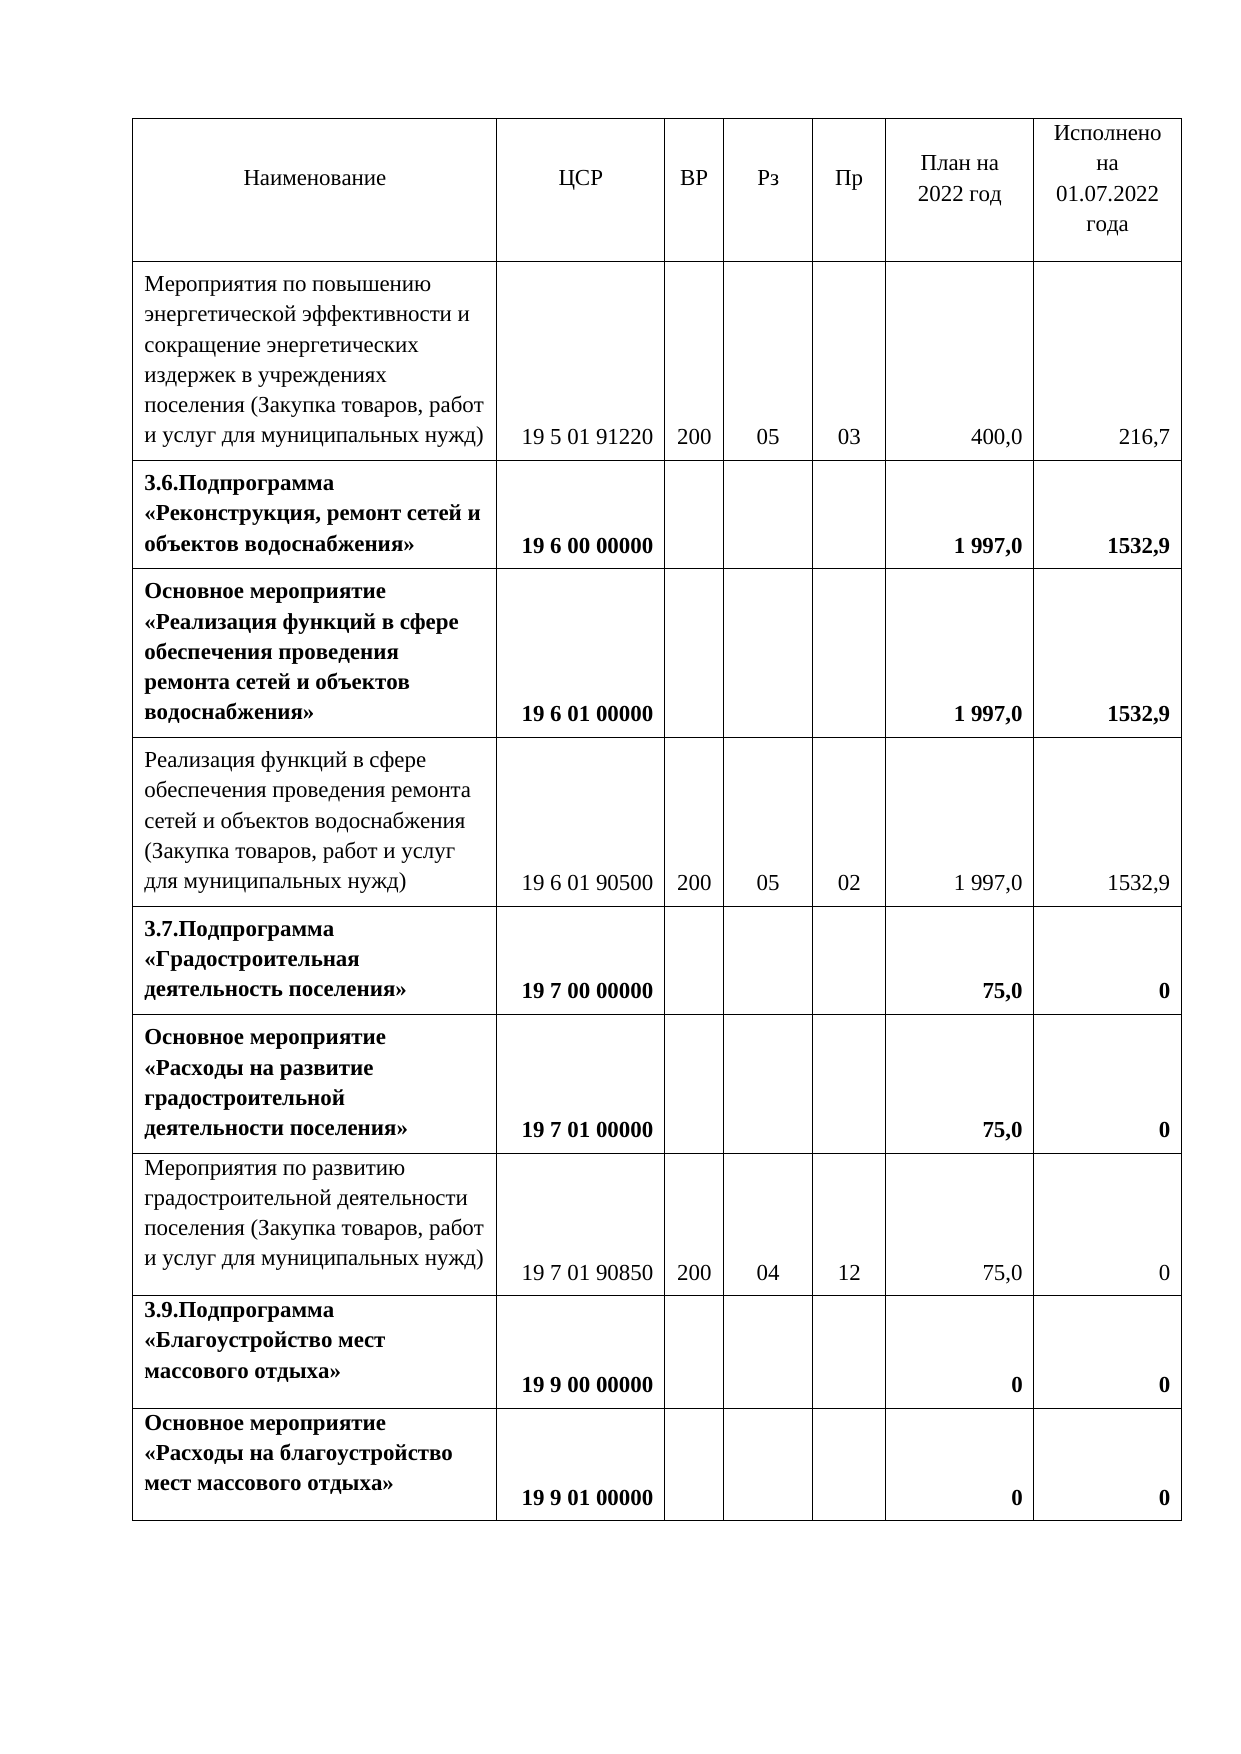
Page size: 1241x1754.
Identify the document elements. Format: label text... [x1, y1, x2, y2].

table_cell 0 [1034, 1409, 1181, 1520]
table_cell 19 7 01 90850 [497, 1154, 664, 1295]
table_cell 1 997,0 [886, 461, 1033, 568]
table_cell [813, 1296, 885, 1408]
table_cell 216,7 [1034, 262, 1181, 460]
table_header Рз [724, 119, 812, 261]
table_cell [813, 461, 885, 568]
table_cell 75,0 [886, 1154, 1033, 1295]
table_cell 05 [724, 738, 812, 906]
table_cell 3.9.Подпрограмма «Благоустройство мест массового отдыха» [133, 1296, 496, 1408]
table_cell 0 [1034, 907, 1181, 1014]
table_cell 04 [724, 1154, 812, 1295]
table_cell 19 6 01 90500 [497, 738, 664, 906]
table_cell 1532,9 [1034, 738, 1181, 906]
table_cell 400,0 [886, 262, 1033, 460]
table_cell Основное мероприятие «Реализация функций в сфере обеспечения проведения ремонта сетей и объектов водоснабжения» [133, 569, 496, 737]
table_cell [813, 1015, 885, 1152]
table_cell 0 [886, 1296, 1033, 1408]
table_cell [724, 461, 812, 568]
table_cell Основное мероприятие «Расходы на благоустройство мест массового отдыха» [133, 1409, 496, 1520]
table_cell 75,0 [886, 1015, 1033, 1152]
table_cell [665, 1296, 723, 1408]
table_cell [724, 569, 812, 737]
table_cell Мероприятия по повышению энергетической эффективности и сокращение энергетических издержек в учреждениях поселения (Закупка товаров, работ и услуг для муниципальных нужд) [133, 262, 496, 460]
table_cell Основное мероприятие «Расходы на развитие градостроительной деятельности поселения» [133, 1015, 496, 1152]
table_cell [813, 1409, 885, 1520]
table_cell 19 6 00 00000 [497, 461, 664, 568]
table_cell 03 [813, 262, 885, 460]
table_cell 12 [813, 1154, 885, 1295]
table_cell 1 997,0 [886, 738, 1033, 906]
table_cell 19 9 01 00000 [497, 1409, 664, 1520]
table_header ЦСР [497, 119, 664, 261]
table_cell Мероприятия по развитию градостроительной деятельности поселения (Закупка товаров, работ и услуг для муниципальных нужд) [133, 1154, 496, 1295]
table_cell 19 6 01 00000 [497, 569, 664, 737]
table_cell [813, 907, 885, 1014]
table_header План на 2022 год [886, 119, 1033, 261]
table_cell [813, 569, 885, 737]
table_cell Реализация функций в сфере обеспечения проведения ремонта сетей и объектов водоснабжения (Закупка товаров, работ и услуг для муниципальных нужд) [133, 738, 496, 906]
table_cell [665, 907, 723, 1014]
table_cell 3.7.Подпрограмма «Градостроительная деятельность поселения» [133, 907, 496, 1014]
table_header ВР [665, 119, 723, 261]
table_cell 02 [813, 738, 885, 906]
table_header Пр [813, 119, 885, 261]
table_cell 200 [665, 262, 723, 460]
table_header Наименование [133, 119, 496, 261]
table_cell 0 [1034, 1015, 1181, 1152]
table_cell [665, 461, 723, 568]
table_cell 75,0 [886, 907, 1033, 1014]
table_cell [724, 907, 812, 1014]
table_cell [665, 1409, 723, 1520]
table_cell 3.6.Подпрограмма «Реконструкция, ремонт сетей и объектов водоснабжения» [133, 461, 496, 568]
table_cell [665, 569, 723, 737]
table_cell [724, 1409, 812, 1520]
table_cell 0 [1034, 1296, 1181, 1408]
table_header Исполнено на 01.07.2022 года [1034, 119, 1181, 261]
table_cell 19 5 01 91220 [497, 262, 664, 460]
table_cell 0 [1034, 1154, 1181, 1295]
table_cell [724, 1296, 812, 1408]
table_cell 19 7 00 00000 [497, 907, 664, 1014]
table_cell 200 [665, 1154, 723, 1295]
table_cell 19 7 01 00000 [497, 1015, 664, 1152]
table_cell 19 9 00 00000 [497, 1296, 664, 1408]
table_cell 05 [724, 262, 812, 460]
table_cell [724, 1015, 812, 1152]
table_cell 1532,9 [1034, 461, 1181, 568]
table_cell 1 997,0 [886, 569, 1033, 737]
table_cell 200 [665, 738, 723, 906]
table_cell 1532,9 [1034, 569, 1181, 737]
table_cell 0 [886, 1409, 1033, 1520]
table_cell [665, 1015, 723, 1152]
